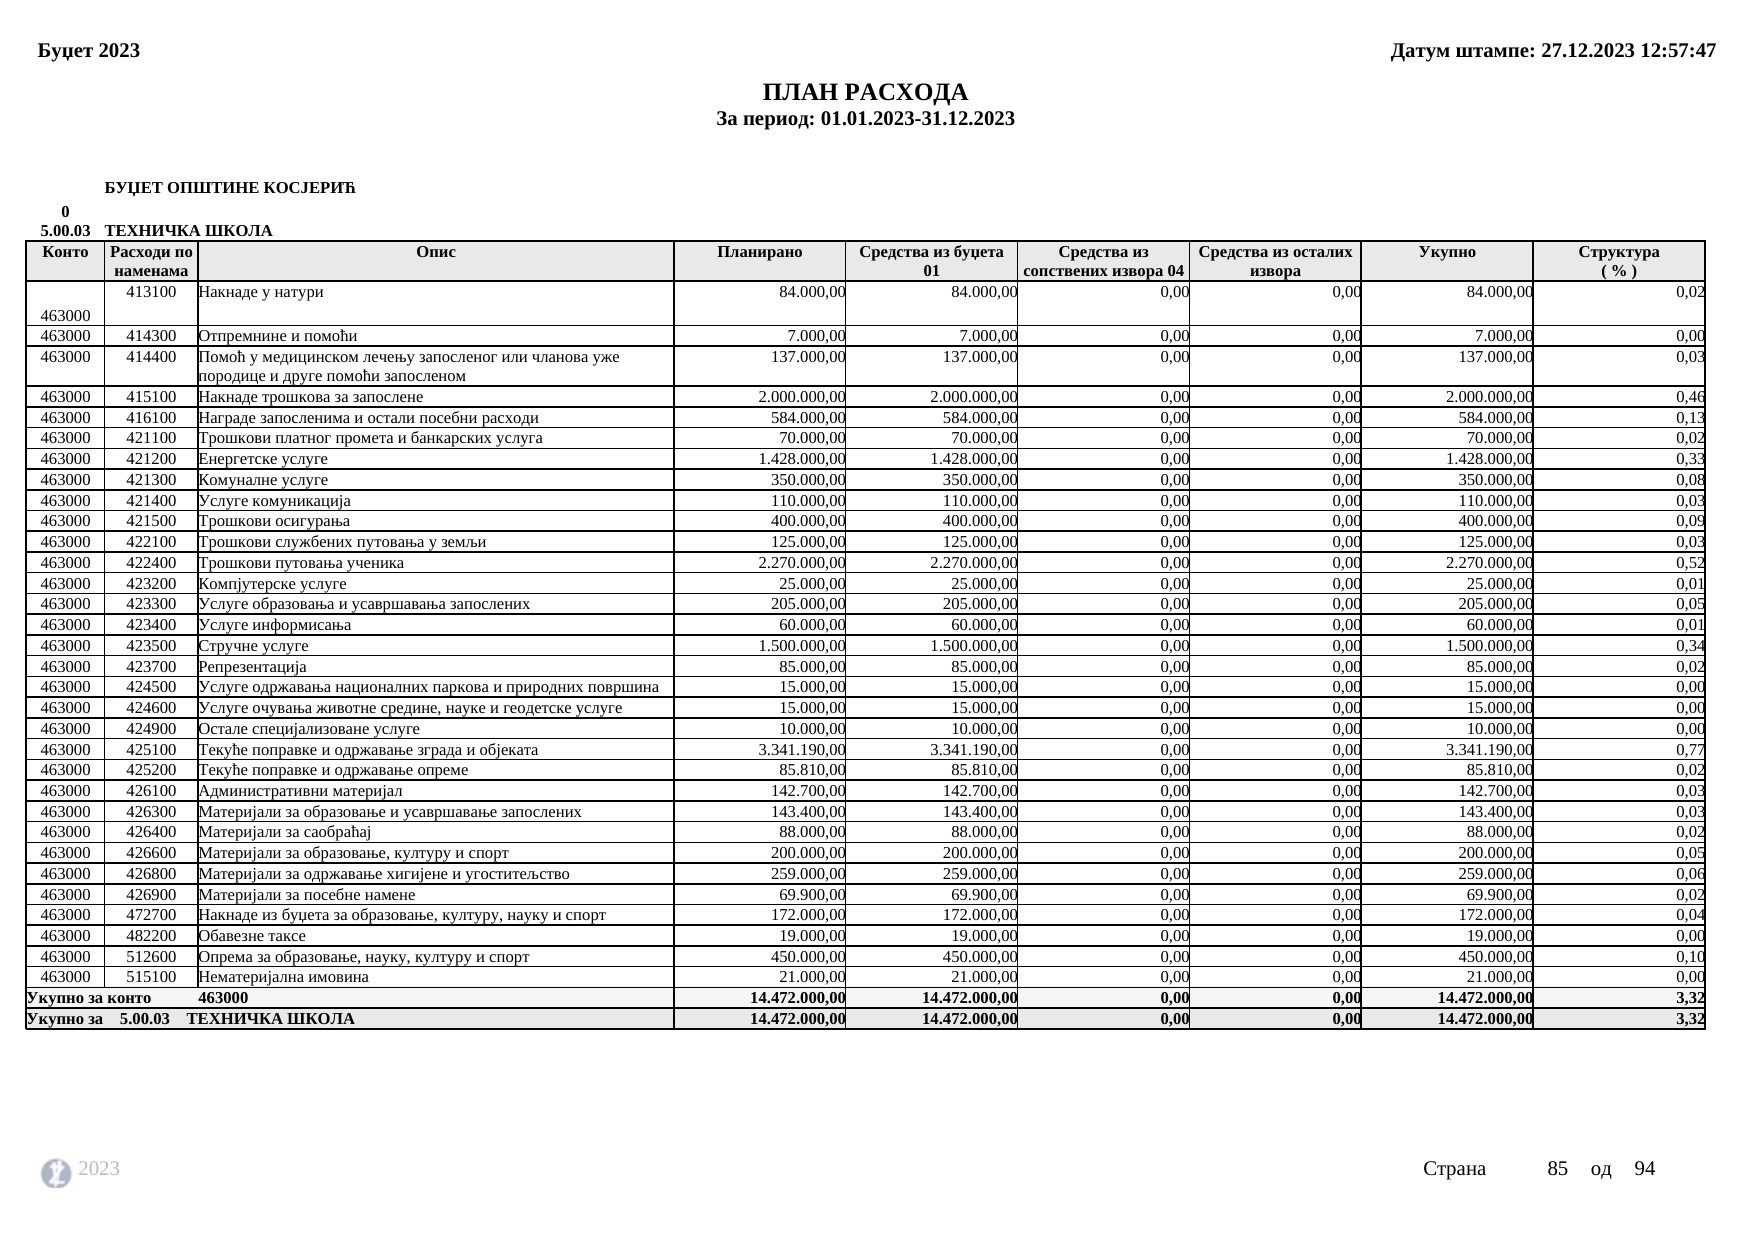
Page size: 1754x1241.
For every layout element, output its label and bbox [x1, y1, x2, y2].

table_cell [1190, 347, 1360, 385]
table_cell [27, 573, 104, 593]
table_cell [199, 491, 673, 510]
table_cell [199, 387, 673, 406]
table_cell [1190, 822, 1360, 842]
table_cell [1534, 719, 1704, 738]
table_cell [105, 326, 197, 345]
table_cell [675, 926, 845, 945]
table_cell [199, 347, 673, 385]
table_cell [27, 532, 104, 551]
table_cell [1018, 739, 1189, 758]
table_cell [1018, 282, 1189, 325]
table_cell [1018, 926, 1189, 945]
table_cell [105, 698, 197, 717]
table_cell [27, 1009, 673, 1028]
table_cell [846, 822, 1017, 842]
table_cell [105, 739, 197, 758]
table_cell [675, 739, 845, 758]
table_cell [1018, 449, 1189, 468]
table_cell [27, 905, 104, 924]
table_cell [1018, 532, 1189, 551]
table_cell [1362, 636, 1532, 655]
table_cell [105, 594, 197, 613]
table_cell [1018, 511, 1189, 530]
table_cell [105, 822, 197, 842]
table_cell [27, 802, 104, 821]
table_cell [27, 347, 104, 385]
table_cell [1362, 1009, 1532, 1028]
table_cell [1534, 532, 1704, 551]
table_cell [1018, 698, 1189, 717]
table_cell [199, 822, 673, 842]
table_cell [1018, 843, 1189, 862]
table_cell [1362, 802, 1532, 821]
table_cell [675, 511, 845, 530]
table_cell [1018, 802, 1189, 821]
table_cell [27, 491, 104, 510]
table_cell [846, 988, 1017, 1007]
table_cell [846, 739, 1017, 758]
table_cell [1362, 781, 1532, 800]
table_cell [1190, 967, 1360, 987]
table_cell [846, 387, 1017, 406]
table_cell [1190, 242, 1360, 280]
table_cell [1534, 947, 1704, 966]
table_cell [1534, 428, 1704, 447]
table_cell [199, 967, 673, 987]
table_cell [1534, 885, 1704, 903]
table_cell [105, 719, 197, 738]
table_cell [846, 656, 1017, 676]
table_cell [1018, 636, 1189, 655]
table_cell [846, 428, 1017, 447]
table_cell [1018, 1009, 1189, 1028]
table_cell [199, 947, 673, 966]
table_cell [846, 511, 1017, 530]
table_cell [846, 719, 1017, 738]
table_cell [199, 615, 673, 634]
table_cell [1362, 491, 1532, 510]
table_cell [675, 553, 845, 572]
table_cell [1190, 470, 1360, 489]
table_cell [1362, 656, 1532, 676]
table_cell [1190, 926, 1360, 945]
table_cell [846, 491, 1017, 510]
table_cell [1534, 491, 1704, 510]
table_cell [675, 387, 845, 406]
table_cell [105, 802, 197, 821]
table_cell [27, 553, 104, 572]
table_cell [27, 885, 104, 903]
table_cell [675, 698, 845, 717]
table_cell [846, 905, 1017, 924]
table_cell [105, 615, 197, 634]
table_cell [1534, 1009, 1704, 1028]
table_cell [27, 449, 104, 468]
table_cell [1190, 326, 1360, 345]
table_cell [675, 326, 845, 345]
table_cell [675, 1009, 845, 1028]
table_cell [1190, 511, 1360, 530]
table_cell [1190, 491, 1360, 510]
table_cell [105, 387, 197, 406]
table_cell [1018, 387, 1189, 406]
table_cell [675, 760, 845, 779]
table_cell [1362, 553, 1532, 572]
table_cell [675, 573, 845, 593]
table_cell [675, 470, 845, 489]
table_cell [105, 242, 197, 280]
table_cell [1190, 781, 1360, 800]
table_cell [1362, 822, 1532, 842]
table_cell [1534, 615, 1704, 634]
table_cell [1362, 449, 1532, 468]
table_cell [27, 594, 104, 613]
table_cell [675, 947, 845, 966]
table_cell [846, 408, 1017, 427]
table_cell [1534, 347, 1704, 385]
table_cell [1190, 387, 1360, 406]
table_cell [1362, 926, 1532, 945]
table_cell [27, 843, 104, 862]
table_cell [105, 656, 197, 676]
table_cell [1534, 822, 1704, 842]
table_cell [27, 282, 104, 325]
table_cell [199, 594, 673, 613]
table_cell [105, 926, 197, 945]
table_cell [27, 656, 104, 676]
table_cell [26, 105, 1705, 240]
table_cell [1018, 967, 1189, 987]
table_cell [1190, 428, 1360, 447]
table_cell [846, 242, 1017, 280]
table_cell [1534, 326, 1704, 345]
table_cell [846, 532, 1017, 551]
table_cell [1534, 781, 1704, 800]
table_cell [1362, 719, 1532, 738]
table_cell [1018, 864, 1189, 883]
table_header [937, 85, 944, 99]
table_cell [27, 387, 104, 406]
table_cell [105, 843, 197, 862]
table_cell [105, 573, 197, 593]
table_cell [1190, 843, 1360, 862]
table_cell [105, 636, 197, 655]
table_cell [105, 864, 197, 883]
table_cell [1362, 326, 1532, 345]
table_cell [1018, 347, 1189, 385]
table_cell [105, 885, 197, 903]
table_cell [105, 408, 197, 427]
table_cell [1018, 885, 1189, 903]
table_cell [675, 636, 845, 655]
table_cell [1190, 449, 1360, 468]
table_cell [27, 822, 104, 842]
picture [37, 1155, 75, 1188]
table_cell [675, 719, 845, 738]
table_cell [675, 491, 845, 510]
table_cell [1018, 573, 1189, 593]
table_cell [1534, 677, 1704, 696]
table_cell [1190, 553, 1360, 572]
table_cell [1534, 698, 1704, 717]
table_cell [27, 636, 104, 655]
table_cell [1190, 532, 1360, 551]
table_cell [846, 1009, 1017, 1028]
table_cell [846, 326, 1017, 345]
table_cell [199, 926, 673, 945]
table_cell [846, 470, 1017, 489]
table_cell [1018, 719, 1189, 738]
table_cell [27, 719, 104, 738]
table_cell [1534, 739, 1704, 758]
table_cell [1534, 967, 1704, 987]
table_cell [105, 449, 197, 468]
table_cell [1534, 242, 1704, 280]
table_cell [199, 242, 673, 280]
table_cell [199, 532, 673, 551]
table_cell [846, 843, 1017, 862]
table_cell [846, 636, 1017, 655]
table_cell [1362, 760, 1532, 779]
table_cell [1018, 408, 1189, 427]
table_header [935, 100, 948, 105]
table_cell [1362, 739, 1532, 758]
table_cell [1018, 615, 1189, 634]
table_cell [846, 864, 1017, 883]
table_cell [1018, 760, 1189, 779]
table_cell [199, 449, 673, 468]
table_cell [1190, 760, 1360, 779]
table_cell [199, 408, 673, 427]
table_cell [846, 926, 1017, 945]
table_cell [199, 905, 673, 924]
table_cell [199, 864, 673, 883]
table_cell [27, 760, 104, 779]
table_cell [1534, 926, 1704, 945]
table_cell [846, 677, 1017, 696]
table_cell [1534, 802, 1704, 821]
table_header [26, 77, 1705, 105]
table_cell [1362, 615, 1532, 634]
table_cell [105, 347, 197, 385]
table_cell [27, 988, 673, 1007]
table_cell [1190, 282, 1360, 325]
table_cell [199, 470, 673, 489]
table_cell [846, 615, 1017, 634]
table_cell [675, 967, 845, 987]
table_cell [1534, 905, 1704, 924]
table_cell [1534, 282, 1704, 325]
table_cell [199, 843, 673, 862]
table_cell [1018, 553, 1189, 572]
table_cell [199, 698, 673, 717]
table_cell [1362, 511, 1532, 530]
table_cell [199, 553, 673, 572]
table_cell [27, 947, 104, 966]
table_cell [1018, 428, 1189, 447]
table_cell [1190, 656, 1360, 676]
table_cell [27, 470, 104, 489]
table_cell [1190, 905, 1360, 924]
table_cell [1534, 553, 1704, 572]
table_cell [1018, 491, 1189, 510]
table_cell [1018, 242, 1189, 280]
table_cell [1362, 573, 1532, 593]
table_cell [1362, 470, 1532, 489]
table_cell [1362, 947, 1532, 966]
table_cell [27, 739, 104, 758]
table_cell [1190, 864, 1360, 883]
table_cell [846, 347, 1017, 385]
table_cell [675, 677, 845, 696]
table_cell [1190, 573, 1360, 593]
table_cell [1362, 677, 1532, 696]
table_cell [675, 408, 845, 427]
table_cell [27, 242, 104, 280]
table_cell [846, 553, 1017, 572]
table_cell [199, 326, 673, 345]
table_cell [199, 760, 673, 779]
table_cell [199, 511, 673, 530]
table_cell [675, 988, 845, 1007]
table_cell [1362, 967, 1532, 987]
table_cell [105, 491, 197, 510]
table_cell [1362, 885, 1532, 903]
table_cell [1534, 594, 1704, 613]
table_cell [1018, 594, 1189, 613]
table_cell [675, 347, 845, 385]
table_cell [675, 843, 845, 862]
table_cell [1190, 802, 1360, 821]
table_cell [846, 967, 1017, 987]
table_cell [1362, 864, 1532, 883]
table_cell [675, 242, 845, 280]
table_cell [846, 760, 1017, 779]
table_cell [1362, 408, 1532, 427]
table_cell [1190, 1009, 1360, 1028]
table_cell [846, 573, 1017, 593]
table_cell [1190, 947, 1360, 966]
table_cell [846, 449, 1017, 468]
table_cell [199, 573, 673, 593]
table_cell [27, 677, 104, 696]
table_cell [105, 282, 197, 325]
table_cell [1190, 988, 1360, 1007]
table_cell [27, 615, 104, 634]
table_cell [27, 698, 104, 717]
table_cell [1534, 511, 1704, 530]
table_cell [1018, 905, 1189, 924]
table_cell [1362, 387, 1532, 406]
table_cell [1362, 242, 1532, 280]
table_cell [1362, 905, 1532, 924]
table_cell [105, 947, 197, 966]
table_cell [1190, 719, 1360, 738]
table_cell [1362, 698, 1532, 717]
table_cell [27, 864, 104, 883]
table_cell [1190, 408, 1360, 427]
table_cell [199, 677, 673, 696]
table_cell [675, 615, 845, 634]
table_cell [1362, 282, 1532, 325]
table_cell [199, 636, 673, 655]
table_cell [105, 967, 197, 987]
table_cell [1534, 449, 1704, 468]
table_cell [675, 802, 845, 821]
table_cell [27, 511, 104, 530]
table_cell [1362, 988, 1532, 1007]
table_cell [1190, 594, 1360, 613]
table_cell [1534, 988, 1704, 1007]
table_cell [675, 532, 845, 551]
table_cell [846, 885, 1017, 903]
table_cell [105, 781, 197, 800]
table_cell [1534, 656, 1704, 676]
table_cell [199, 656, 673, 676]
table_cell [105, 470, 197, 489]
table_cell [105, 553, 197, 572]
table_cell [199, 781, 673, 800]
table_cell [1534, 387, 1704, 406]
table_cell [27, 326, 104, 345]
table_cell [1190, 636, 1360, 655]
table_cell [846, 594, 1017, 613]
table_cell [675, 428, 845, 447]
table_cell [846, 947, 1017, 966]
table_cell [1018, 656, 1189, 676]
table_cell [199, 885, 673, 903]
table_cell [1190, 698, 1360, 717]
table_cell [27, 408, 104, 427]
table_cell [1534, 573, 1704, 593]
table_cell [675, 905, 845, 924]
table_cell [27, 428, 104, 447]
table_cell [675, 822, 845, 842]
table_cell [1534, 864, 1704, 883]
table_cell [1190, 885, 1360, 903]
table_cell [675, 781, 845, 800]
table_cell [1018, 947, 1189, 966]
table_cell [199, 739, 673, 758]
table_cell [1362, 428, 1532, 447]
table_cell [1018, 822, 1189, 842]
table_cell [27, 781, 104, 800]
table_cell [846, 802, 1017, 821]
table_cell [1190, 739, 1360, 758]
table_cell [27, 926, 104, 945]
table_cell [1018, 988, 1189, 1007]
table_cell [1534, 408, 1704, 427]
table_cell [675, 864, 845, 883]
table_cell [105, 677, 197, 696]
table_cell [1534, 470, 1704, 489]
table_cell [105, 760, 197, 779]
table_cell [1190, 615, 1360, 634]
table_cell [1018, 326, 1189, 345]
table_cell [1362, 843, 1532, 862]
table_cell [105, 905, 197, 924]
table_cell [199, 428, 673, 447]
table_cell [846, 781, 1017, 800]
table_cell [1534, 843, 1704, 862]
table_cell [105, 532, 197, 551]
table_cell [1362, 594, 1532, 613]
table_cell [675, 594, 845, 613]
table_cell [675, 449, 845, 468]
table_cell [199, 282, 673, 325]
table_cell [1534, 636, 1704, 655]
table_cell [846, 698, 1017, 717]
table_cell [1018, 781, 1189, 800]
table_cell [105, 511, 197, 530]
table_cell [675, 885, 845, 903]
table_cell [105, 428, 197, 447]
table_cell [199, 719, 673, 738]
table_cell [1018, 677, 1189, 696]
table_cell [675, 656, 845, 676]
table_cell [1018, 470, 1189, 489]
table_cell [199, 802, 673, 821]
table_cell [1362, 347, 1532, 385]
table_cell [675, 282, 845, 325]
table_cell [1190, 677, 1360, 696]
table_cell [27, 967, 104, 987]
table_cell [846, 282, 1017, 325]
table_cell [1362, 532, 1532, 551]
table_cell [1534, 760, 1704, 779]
